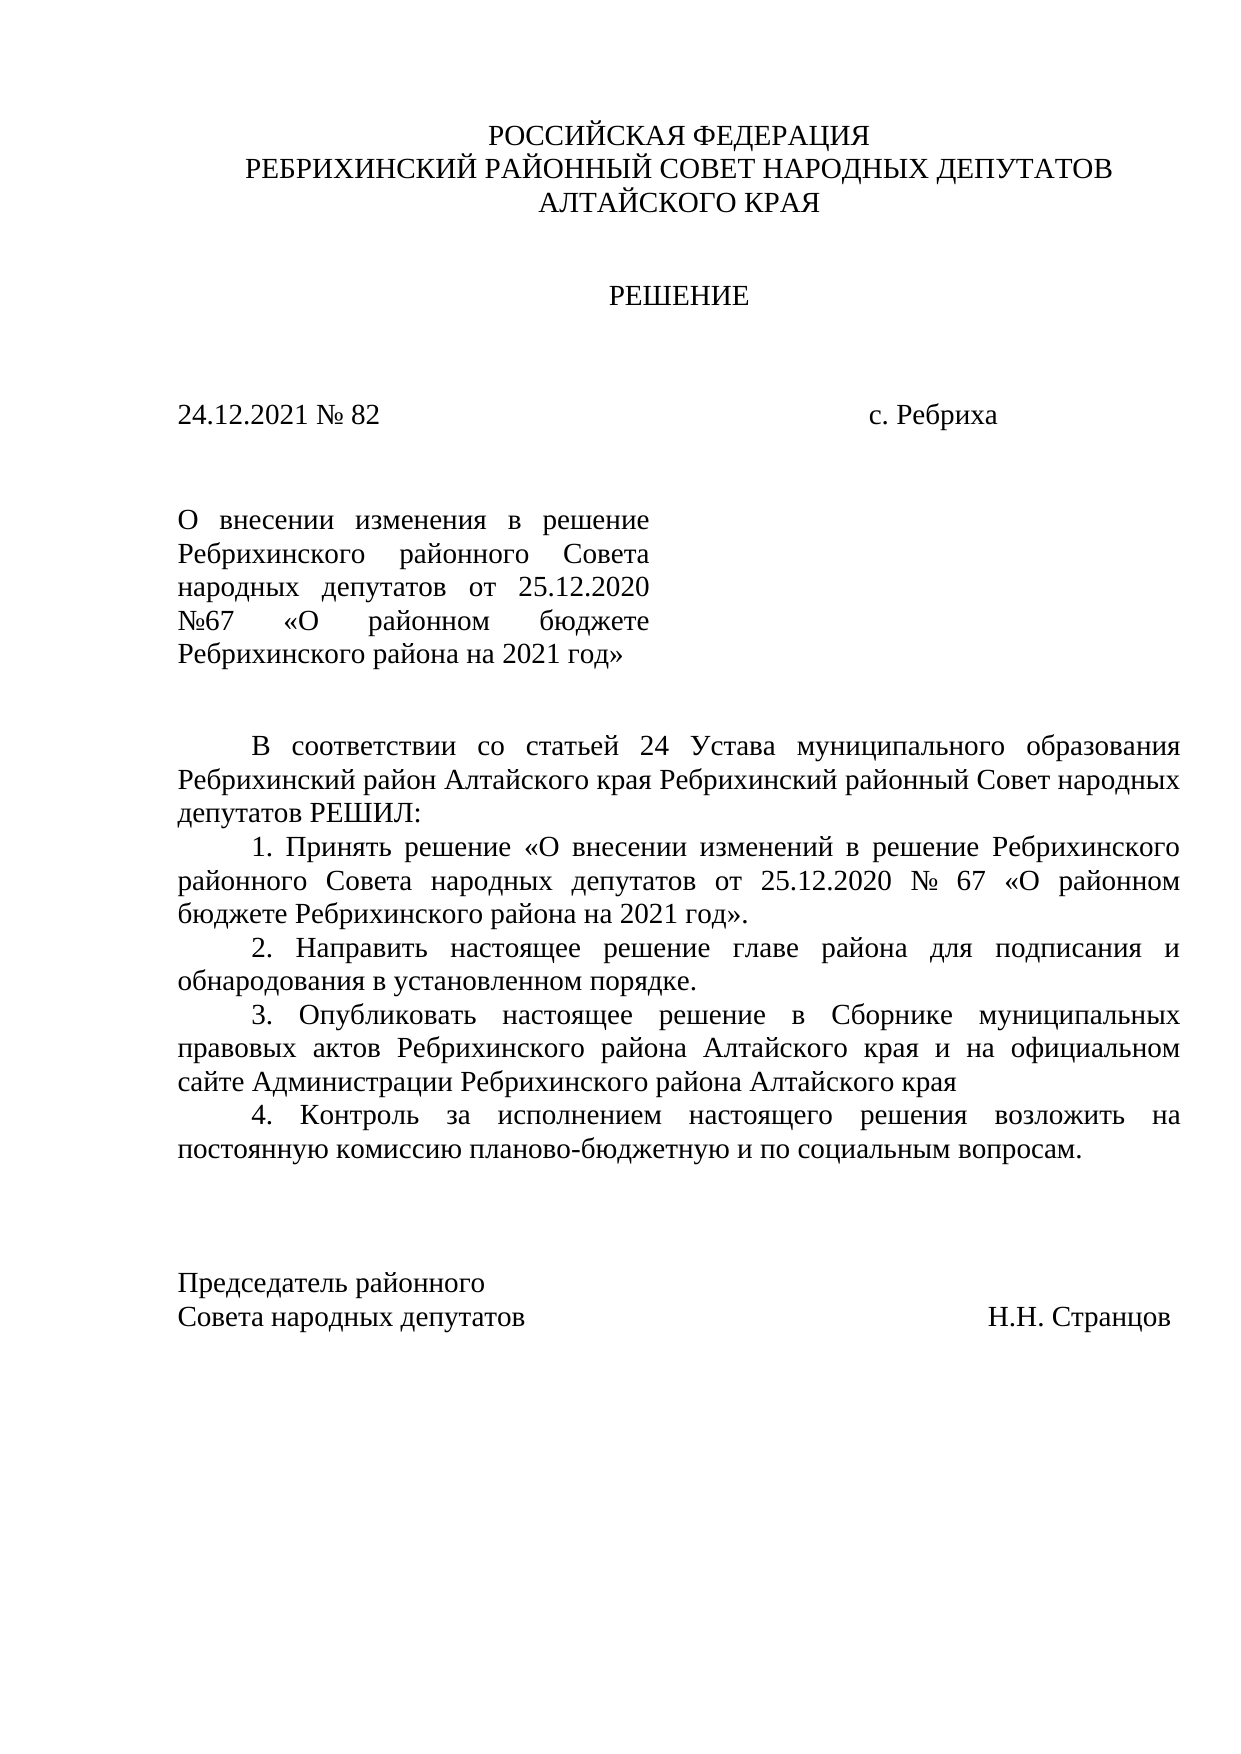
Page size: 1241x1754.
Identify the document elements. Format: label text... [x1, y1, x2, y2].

text Председатель районного [177, 1265, 1181, 1299]
text 4. Контроль за исполнением настоящего решения возложить на постоянную комиссию планово-бюджетную и по социальным вопросам. [177, 1097, 1181, 1164]
text 1. Принять решение «О внесении изменений в решение Ребрихинского районного Совета народных депутатов от 25.12.2020 № 67 «О районном бюджете Ребрихинского района на 2021 год». [177, 829, 1181, 930]
text Совета народных депутатов Н.Н. Странцов [177, 1299, 1181, 1332]
text 3. Опубликовать настоящее решение в Сборнике муниципальных правовых актов Ребрихинского района Алтайского края и на официальном сайте Администрации Ребрихинского района Алтайского края [177, 997, 1181, 1097]
text РОССИЙСКАЯ ФЕДЕРАЦИЯ [177, 118, 1181, 152]
text РЕШЕНИЕ [177, 278, 1181, 312]
text 24.12.2021 № 82 с. Ребриха [177, 397, 1181, 430]
text 2. Направить настоящее решение главе района для подписания и обнародования в установленном порядке. [177, 930, 1181, 997]
subtitle РЕБРИХИНСКИЙ РАЙОННЫЙ СОВЕТ НАРОДНЫХ ДЕПУТАТОВ АЛТАЙСКОГО КРАЯ [177, 152, 1181, 219]
text В соответствии со статьей 24 Устава муниципального образования Ребрихинский район Алтайского края Ребрихинский районный Совет народных депутатов РЕШИЛ: [177, 728, 1181, 829]
text О внесении изменения в решение Ребрихинского районного Совета народных депутатов от 25.12.2020 №67 «О районном бюджете Ребрихинского района на 2021 год» [177, 502, 650, 670]
